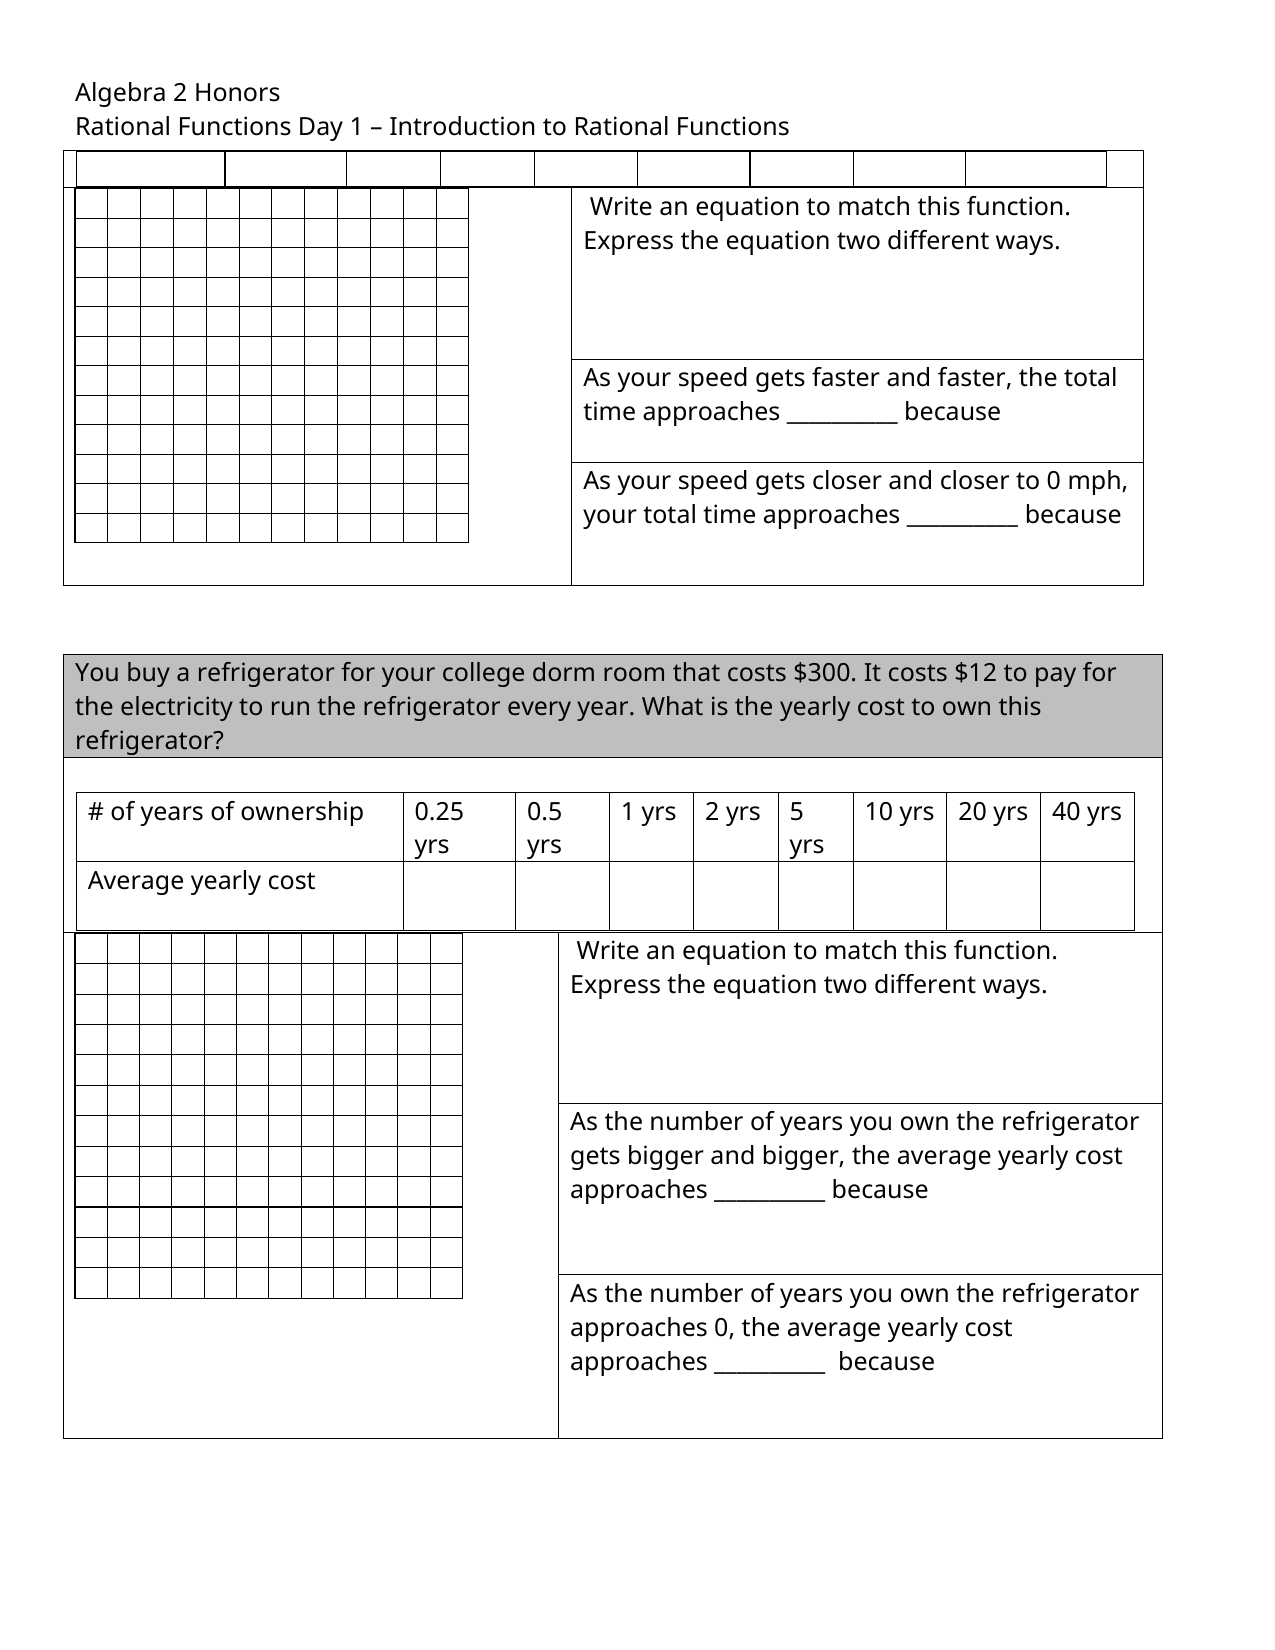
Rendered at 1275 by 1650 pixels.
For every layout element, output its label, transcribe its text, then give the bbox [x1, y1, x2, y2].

table_cell [1107, 151, 1143, 187]
table_cell [64, 151, 76, 187]
table_cell [64, 188, 571, 584]
table_cell As the number of years you own the refrigerator approaches 0, the average yearly cost approaches __________ because [559, 1275, 1162, 1438]
table_cell [77, 152, 224, 186]
table_cell [347, 152, 440, 186]
table_cell As your speed gets closer and closer to 0 mph, your total time approaches __________ because [572, 463, 1143, 584]
table_header You buy a refrigerator for your college dorm room that costs $300. It costs $12 to pay for the electricity to run the refrigerator every year. What is the yearly cost to own this refrigerator? [64, 655, 1162, 757]
table_cell [966, 152, 1106, 186]
table_cell [226, 152, 346, 186]
table_cell [854, 152, 965, 186]
table_cell [535, 152, 637, 186]
table_cell [64, 758, 1162, 932]
table_cell [751, 152, 853, 186]
table_cell [64, 933, 558, 1438]
table_cell As your speed gets faster and faster, the total time approaches __________ because [572, 360, 1143, 462]
table_cell Write an equation to match this function. Express the equation two different ways. [572, 188, 1143, 359]
table_cell [638, 152, 749, 186]
table_cell [441, 152, 534, 186]
table_cell As the number of years you own the refrigerator gets bigger and bigger, the average yearly cost approaches __________ because [559, 1104, 1162, 1274]
table_cell Write an equation to match this function. Express the equation two different ways. [559, 933, 1162, 1103]
